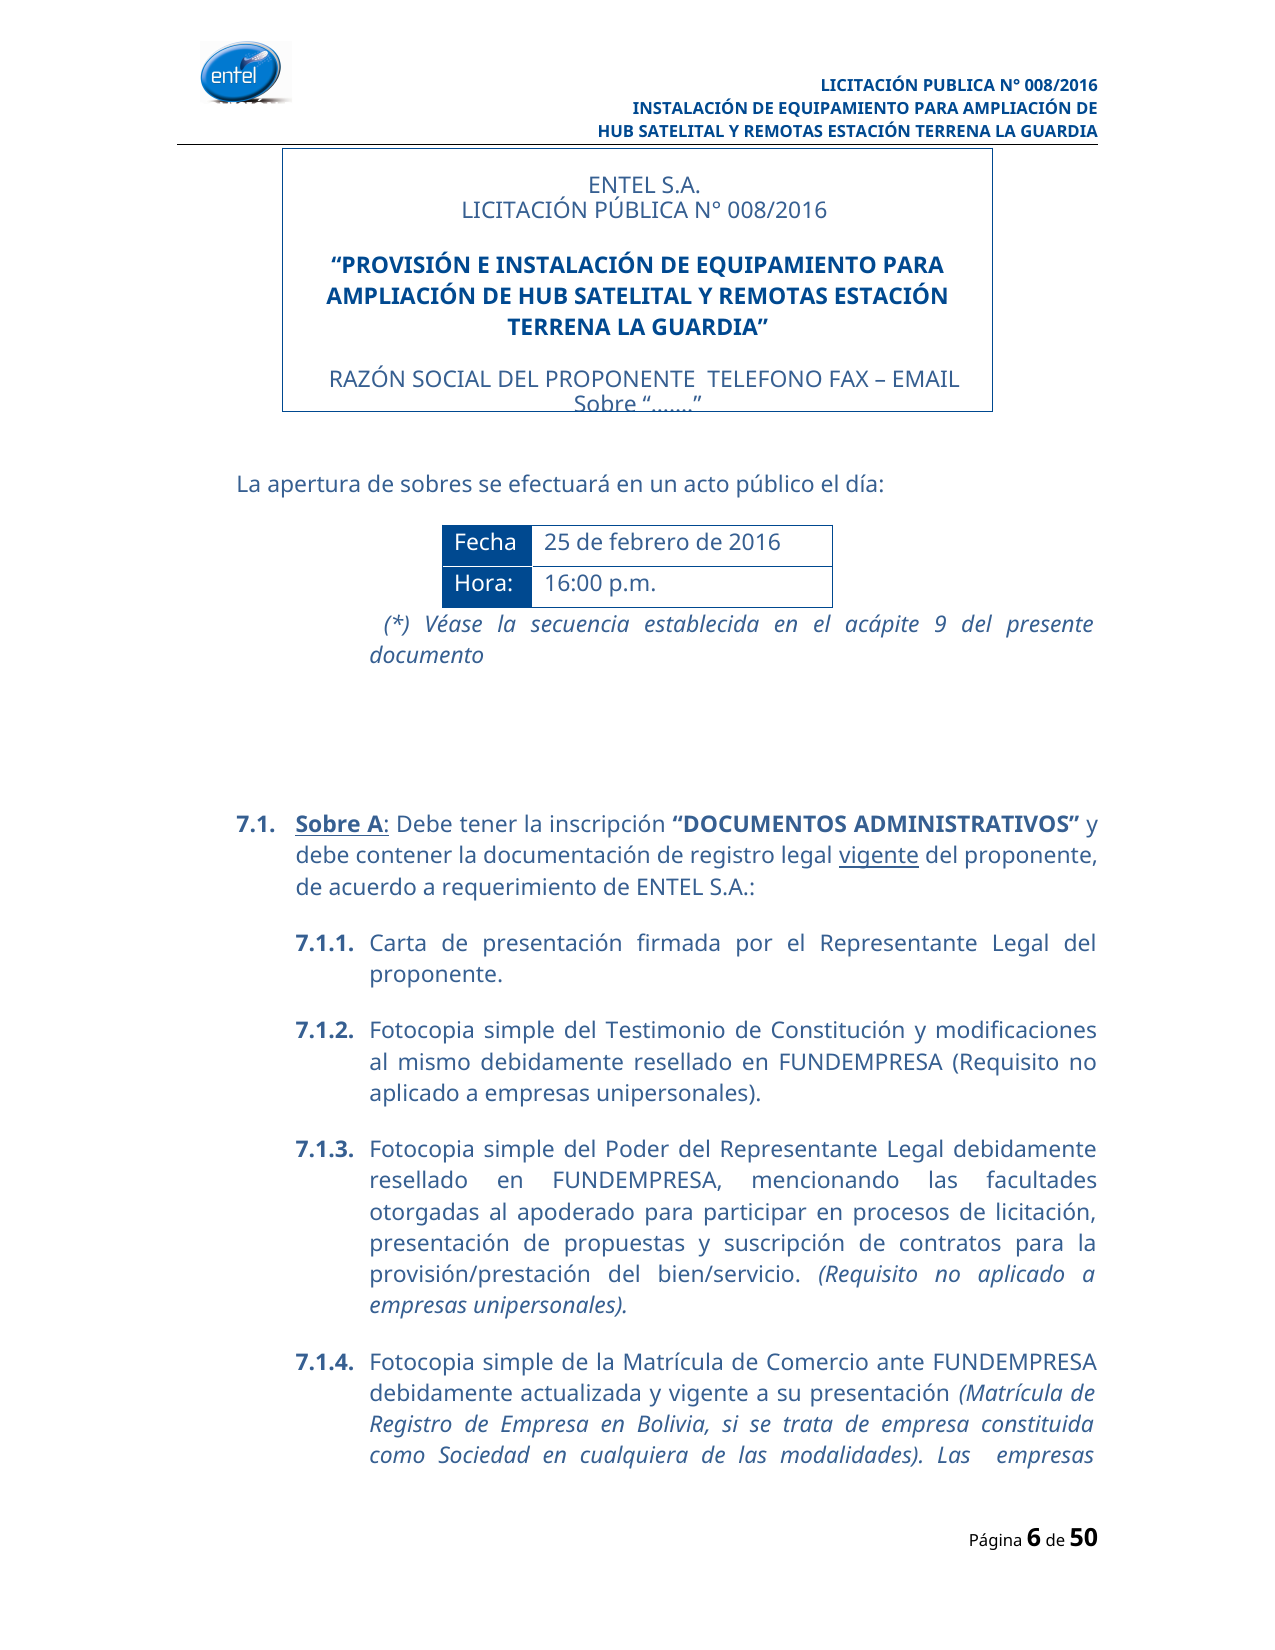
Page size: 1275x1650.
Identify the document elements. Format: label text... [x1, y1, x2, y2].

table_cell Hora: [443, 567, 532, 607]
list Carta de presentación firmada por el Representante Legal del proponente. [295, 927, 1098, 989]
table_cell 16:00 p.m. [533, 567, 832, 607]
picture [200, 41, 293, 104]
list Fotocopia simple del Testimonio de Constitución y modificaciones al mismo debidamente resellado en FUNDEMPRESA (Requisito no aplicado a empresas unipersonales). [295, 1014, 1098, 1108]
table_header ENTEL S.A. LICITACIÓN PÚBLICA N° 008/2016 “PROVISIÓN E INSTALACIÓN DE EQUIPAMIENTO PARA AMPLIACIÓN DE HUB SATELITAL Y REMOTAS ESTACIÓN TERRENA LA GUARDIA” RAZÓN SOCIAL DEL PROPONENTE TELEFONO FAX – EMAIL Sobre “…….” [283, 149, 992, 411]
table_header 25 de febrero de 2016 [533, 526, 832, 566]
table_header Fecha: [443, 526, 532, 566]
text (*) Véase la secuencia establecida en el acápite 9 del presente documento [369, 608, 1098, 671]
list Sobre A: Debe tener la inscripción “DOCUMENTOS ADMINISTRATIVOS” y debe contener la documentación de registro legal vigente del proponente, de acuerdo a requerimiento de ENTEL S.A.: [236, 808, 1098, 902]
list Fotocopia simple del Poder del Representante Legal debidamente resellado en FUNDEMPRESA, mencionando las facultades otorgadas al apoderado para participar en procesos de licitación, presentación de propuestas y suscripción de contratos para la provisión/prestación del bien/servicio. (Requisito no aplicado a empresas unipersonales). [295, 1133, 1098, 1321]
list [295, 1346, 1098, 1471]
text La apertura de sobres se efectuará en un acto público el día: [236, 468, 1098, 499]
